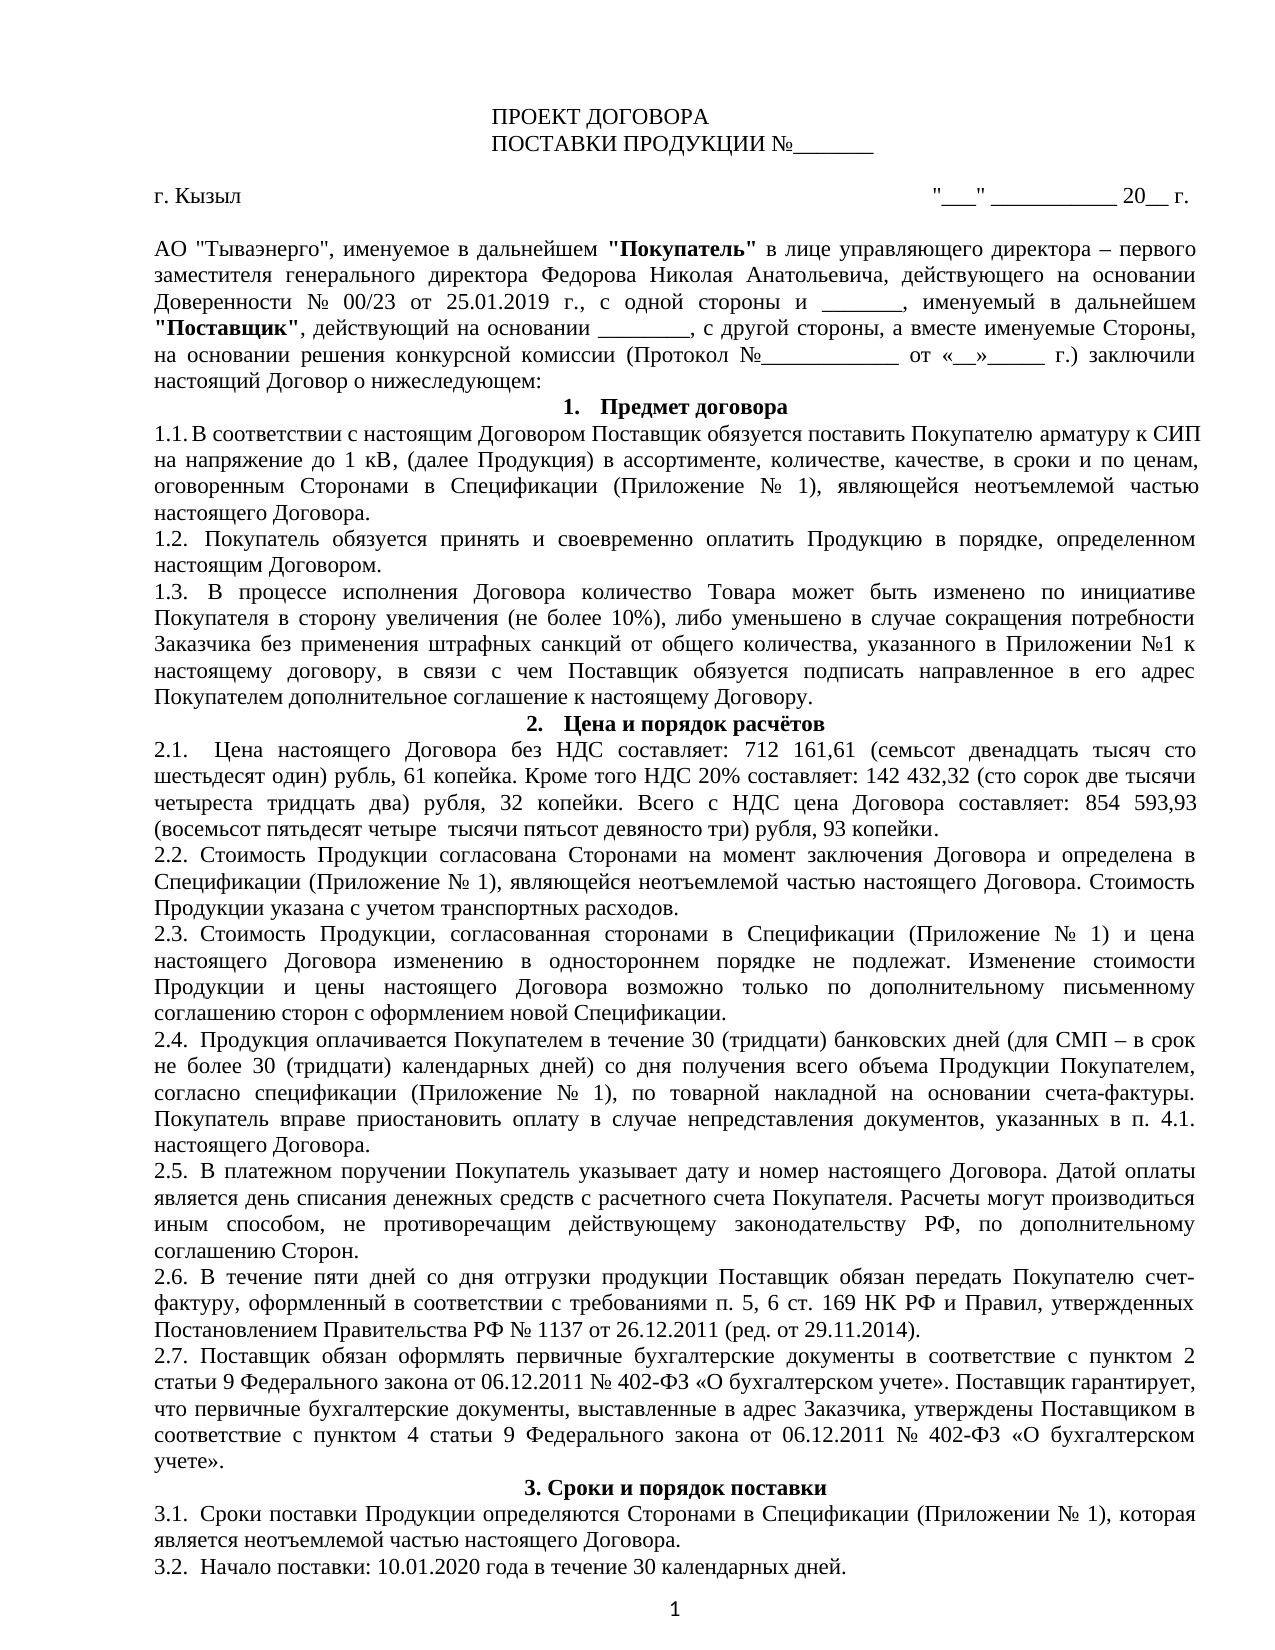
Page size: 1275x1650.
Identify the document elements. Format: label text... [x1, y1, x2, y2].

list Начало поставки: 10.01.2020 года в течение 30 календарных дней. [154, 1553, 1197, 1579]
text г. Кызыл "___" ___________ 20__ г. [154, 182, 1197, 209]
list 3. Сроки и порядок поставки [116, 1474, 1197, 1500]
list Поставщик обязан оформлять первичные бухгалтерские документы в соответствие с пунктом 2 статьи 9 Федерального закона от 06.12.2011 № 402-ФЗ «О бухгалтерском учете». Поставщик гарантирует, что первичные бухгалтерские документы, выставленные в адрес Заказчика, утверждены Поставщиком в соответствие с пунктом 4 статьи 9 Федерального закона от 06.12.2011 № 402-ФЗ «О бухгалтерском учете». [154, 1342, 1197, 1474]
list Стоимость Продукции, согласованная сторонами в Спецификации (Приложение № 1) и цена настоящего Договора изменению в одностороннем порядке не подлежат. Изменение стоимости Продукции и цены настоящего Договора возможно только по дополнительному письменному соглашению сторон с оформлением новой Спецификации. [154, 920, 1197, 1026]
title ПОСТАВКИ ПРОДУКЦИИ №_______ [154, 130, 1275, 156]
list В платежном поручении Покупатель указывает дату и номер настоящего Договора. Датой оплаты является день списания денежных средств с расчетного счета Покупателя. Расчеты могут производиться иным способом, не противоречащим действующему законодательству РФ, по дополнительному соглашению Сторон. [154, 1158, 1197, 1263]
list Продукция оплачивается Покупателем в течение 30 (тридцати) банковских дней (для СМП – в срок не более 30 (тридцати) календарных дней) со дня получения всего объема Продукции Покупателем, согласно спецификации (Приложение № 1), по товарной накладной на основании счета-фактуры. Покупатель вправе приостановить оплату в случае непредставления документов, указанных в п. 4.1. настоящего Договора. [154, 1026, 1197, 1158]
list В течение пяти дней со дня отгрузки продукции Поставщик обязан передать Покупателю счет-фактуру, оформленный в соответствии с требованиями п. 5, 6 ст. 169 НК РФ и Правил, утвержденных Постановлением Правительства РФ № 1137 от 26.12.2011 (ред. от 29.11.2014). [154, 1263, 1197, 1342]
list Стоимость Продукции согласована Сторонами на момент заключения Договора и определена в Спецификации (Приложение № 1), являющейся неотъемлемой частью настоящего Договора. Стоимость Продукции указана с учетом транспортных расходов. [154, 841, 1197, 920]
list Цена и порядок расчётов [154, 709, 1197, 736]
title ПРОЕКТ ДОГОВОРА [148, 103, 1275, 130]
list В процессе исполнения Договора количество Товара может быть изменено по инициативе Покупателя в сторону увеличения (не более 10%), либо уменьшено в случае сокращения потребности Заказчика без применения штрафных санкций от общего количества, указанного в Приложении №1 к настоящему договору, в связи с чем Поставщик обязуется подписать направленное в его адрес Покупателем дополнительное соглашение к настоящему Договору. [154, 578, 1197, 709]
list Цена настоящего Договора без НДС составляет: 712 161,61 (семьсот двенадцать тысяч сто шестьдесят один) рубль, 61 копейка. Кроме того НДС 20% составляет: 142 432,32 (сто сорок две тысячи четыреста тридцать два) рубля, 32 копейки. Всего с НДС цена Договора составляет: 854 593,93 (восемьсот пятьдесят четыре тысячи пятьсот девяносто три) рубля, 93 копейки. [154, 736, 1197, 841]
list Сроки поставки Продукции определяются Сторонами в Спецификации (Приложении № 1), которая является неотъемлемой частью настоящего Договора. [154, 1500, 1197, 1553]
list Предмет договора [154, 393, 1197, 420]
text АО "Тываэнерго", именуемое в дальнейшем "Покупатель" в лице управляющего директора – первого заместителя генерального директора Федорова Николая Анатольевича, действующего на основании Доверенности № 00/23 от 25.01.2019 г., с одной стороны и _______, именуемый в дальнейшем "Поставщик", действующий на основании ________, с другой стороны, а вместе именуемые Стороны, на основании решения конкурсной комиссии (Протокол №____________ от «__»_____ г.) заключили настоящий Договор о нижеследующем: [154, 235, 1197, 393]
list В соответствии с настоящим Договором Поставщик обязуется поставить Покупателю арматуру к СИП на напряжение до 1 кВ, (далее Продукция) в ассортименте, количестве, качестве, в сроки и по ценам, оговоренным Сторонами в Спецификации (Приложение № 1), являющейся неотъемлемой частью настоящего Договора. [154, 420, 1201, 525]
list Покупатель обязуется принять и своевременно оплатить Продукцию в порядке, определенном настоящим Договором. [154, 525, 1197, 578]
